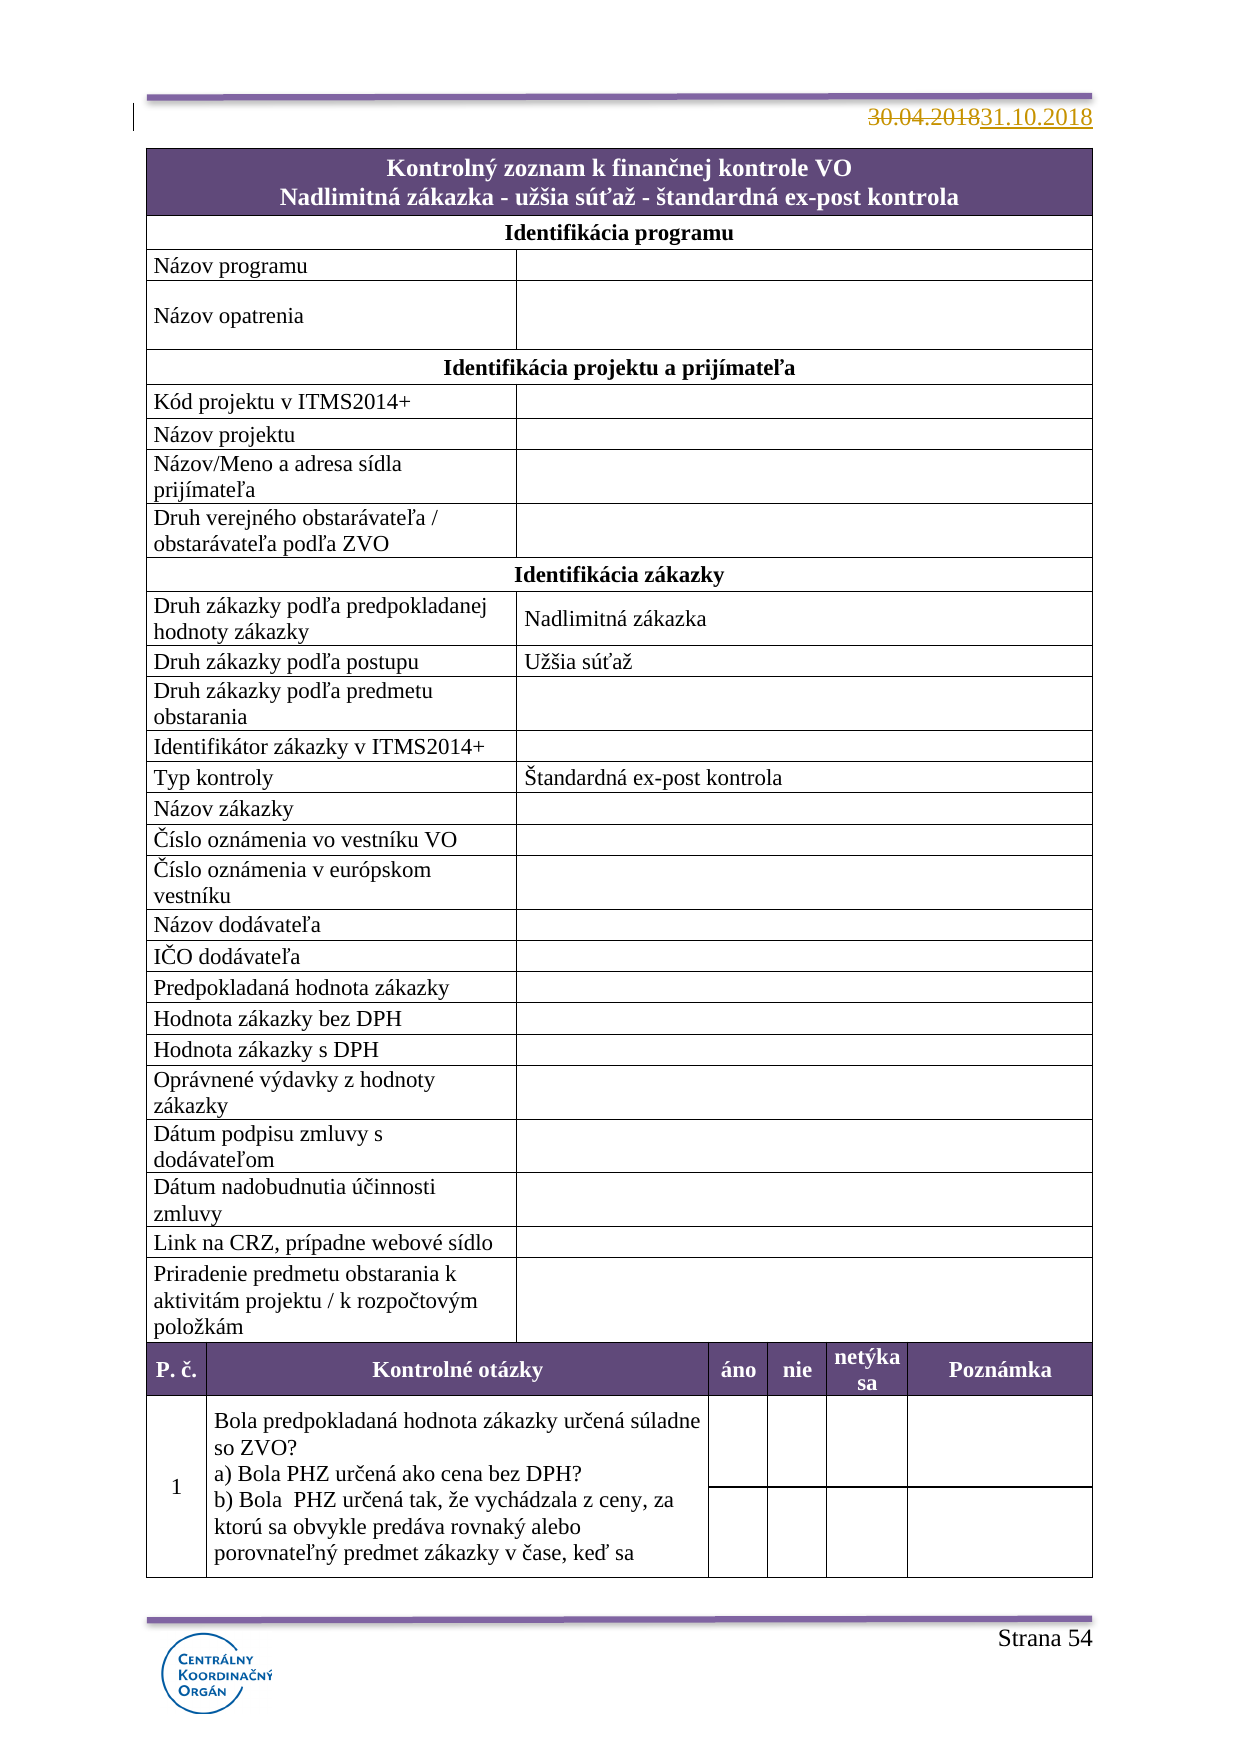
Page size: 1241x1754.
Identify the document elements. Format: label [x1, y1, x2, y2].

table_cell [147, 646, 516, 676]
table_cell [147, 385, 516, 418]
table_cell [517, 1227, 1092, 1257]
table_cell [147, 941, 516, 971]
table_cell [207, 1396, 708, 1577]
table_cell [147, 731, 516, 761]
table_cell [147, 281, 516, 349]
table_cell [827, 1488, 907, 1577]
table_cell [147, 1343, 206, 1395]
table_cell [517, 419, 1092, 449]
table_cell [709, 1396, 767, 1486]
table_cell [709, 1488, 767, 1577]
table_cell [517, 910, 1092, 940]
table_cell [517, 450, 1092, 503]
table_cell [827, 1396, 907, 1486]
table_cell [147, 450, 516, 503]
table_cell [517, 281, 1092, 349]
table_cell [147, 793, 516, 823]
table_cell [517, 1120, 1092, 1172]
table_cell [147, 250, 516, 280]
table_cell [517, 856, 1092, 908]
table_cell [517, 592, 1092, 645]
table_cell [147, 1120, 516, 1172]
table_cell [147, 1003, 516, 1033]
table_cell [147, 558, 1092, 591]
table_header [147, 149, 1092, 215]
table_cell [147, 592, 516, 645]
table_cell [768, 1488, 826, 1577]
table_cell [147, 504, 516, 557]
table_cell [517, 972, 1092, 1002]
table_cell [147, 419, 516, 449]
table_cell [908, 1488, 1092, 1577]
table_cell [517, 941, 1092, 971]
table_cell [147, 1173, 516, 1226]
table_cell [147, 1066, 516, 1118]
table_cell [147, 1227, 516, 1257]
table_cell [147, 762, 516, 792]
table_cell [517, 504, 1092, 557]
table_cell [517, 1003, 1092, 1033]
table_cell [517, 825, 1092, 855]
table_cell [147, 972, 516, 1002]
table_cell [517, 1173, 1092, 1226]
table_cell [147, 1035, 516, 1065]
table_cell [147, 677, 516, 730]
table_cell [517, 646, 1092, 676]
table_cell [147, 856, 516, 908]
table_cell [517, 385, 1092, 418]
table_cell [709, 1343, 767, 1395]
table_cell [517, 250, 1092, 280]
picture [159, 1631, 272, 1713]
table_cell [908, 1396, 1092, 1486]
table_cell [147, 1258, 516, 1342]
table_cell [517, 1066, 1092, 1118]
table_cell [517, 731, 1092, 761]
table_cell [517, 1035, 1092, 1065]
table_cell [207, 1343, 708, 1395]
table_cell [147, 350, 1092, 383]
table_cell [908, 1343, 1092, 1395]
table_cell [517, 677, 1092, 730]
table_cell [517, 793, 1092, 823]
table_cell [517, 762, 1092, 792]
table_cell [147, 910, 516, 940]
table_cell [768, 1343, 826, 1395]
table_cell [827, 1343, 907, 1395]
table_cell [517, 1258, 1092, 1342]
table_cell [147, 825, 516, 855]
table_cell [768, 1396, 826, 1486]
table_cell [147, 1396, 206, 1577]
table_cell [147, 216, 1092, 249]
